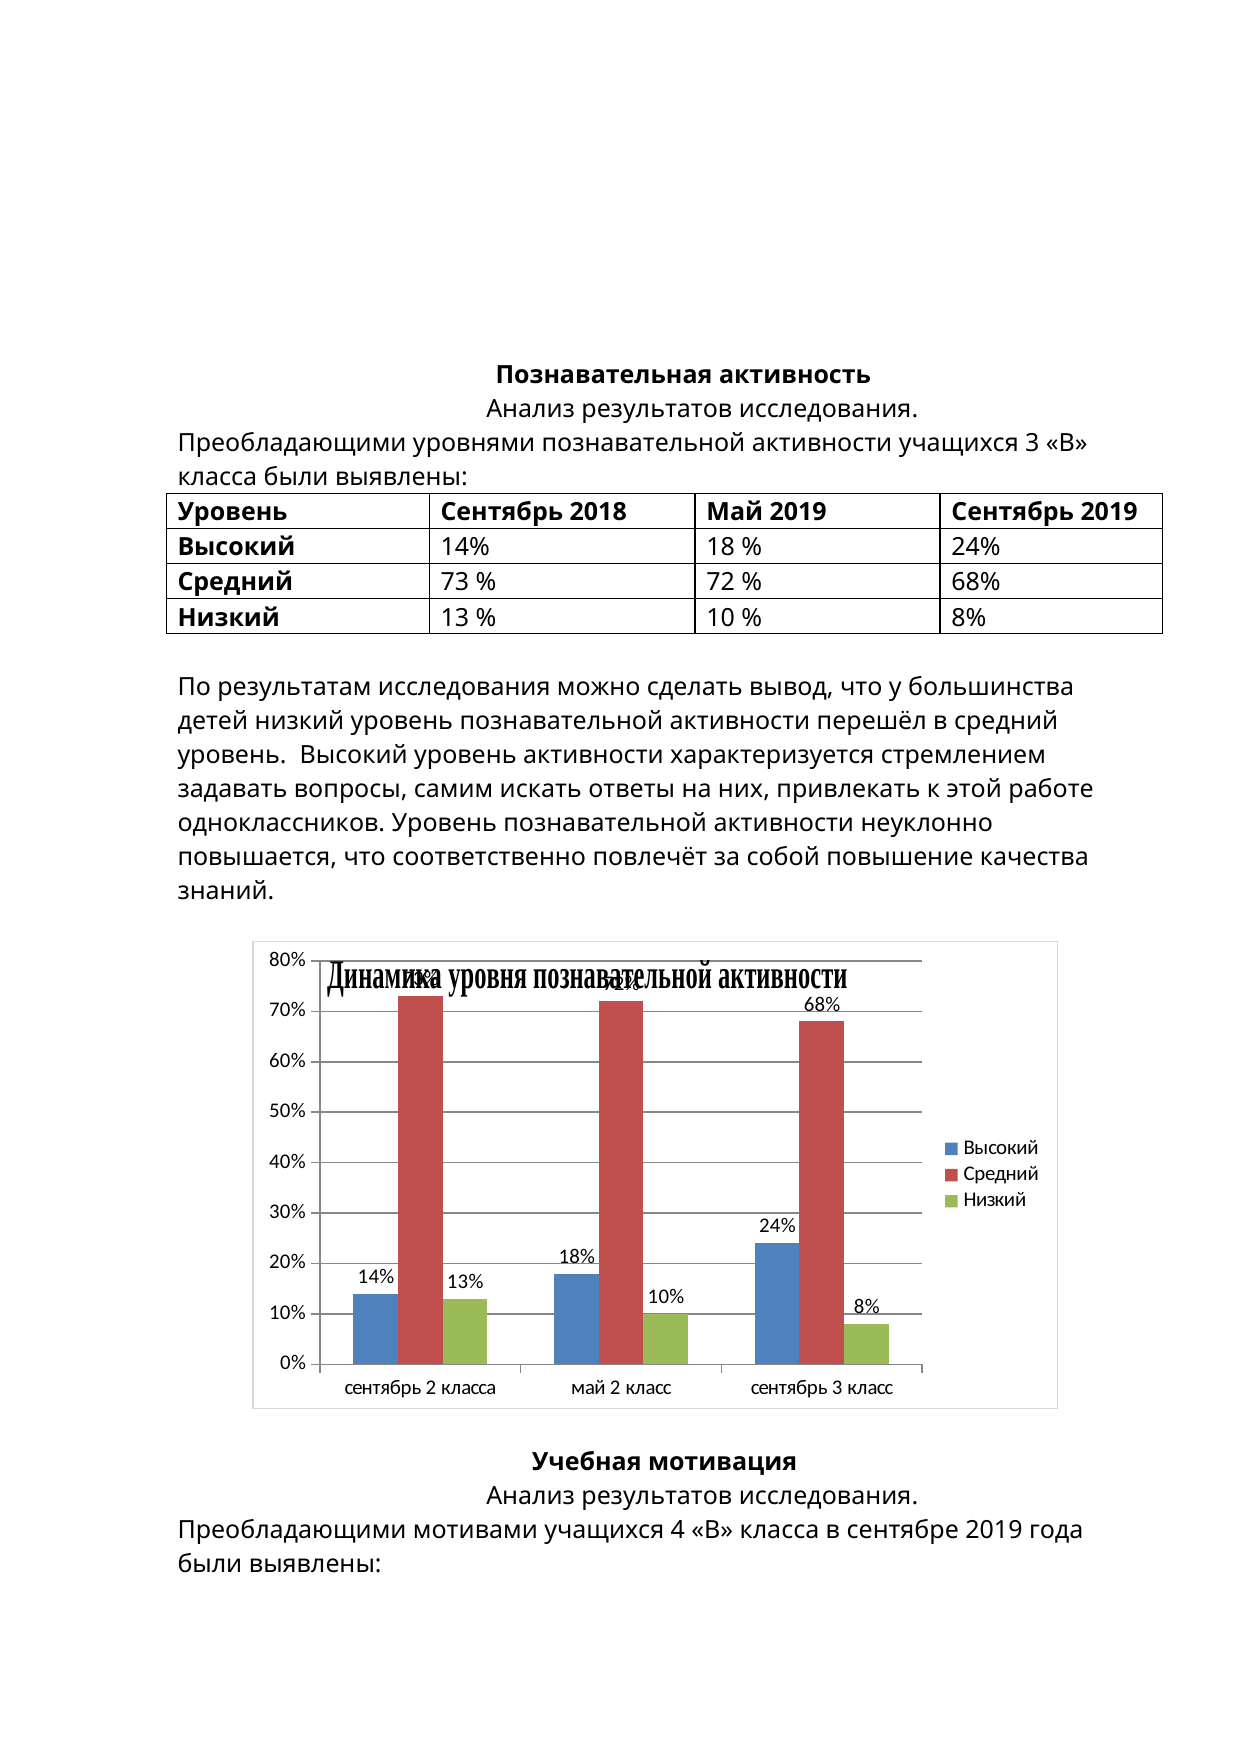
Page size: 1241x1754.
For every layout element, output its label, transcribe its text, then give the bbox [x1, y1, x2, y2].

table_cell 24% [941, 529, 1162, 563]
table_cell 68% [941, 564, 1162, 598]
table_header Сентябрь 2019 [941, 494, 1162, 528]
list Анализ результатов исследования. [252, 1478, 1152, 1512]
text Преобладающими мотивами учащихся 4 «В» класса в сентябре 2019 года были выявлены: [177, 1512, 1152, 1580]
table_header Май 2019 [696, 494, 939, 528]
table_cell Высокий [167, 529, 429, 563]
table_cell 10 % [696, 599, 939, 633]
table_cell 13 % [430, 599, 694, 633]
text Преобладающими уровнями познавательной активности учащихся 3 «В» класса были выявлены: [177, 425, 1152, 493]
table_cell 72 % [696, 564, 939, 598]
table_cell 14% [430, 529, 694, 563]
text Учебная мотивация [177, 1444, 1152, 1478]
table_cell Низкий [167, 599, 429, 633]
table_cell Средний [167, 564, 429, 598]
text По результатам исследования можно сделать вывод, что у большинства детей низкий уровень познавательной активности перешёл в средний уровень. Высокий уровень активности характеризуется стремлением задавать вопросы, самим искать ответы на них, привлекать к этой работе одноклассников. Уровень познавательной активности неуклонно повышается, что соответственно повлечёт за собой повышение качества знаний. [177, 668, 1152, 907]
text Познавательная активность [215, 357, 1152, 391]
table_cell 18 % [696, 529, 939, 563]
table_cell 73 % [430, 564, 694, 598]
table_header Сентябрь 2018 [430, 494, 694, 528]
table_header Уровень [167, 494, 429, 528]
table_cell 8% [941, 599, 1162, 633]
list Анализ результатов исследования. [252, 391, 1152, 425]
